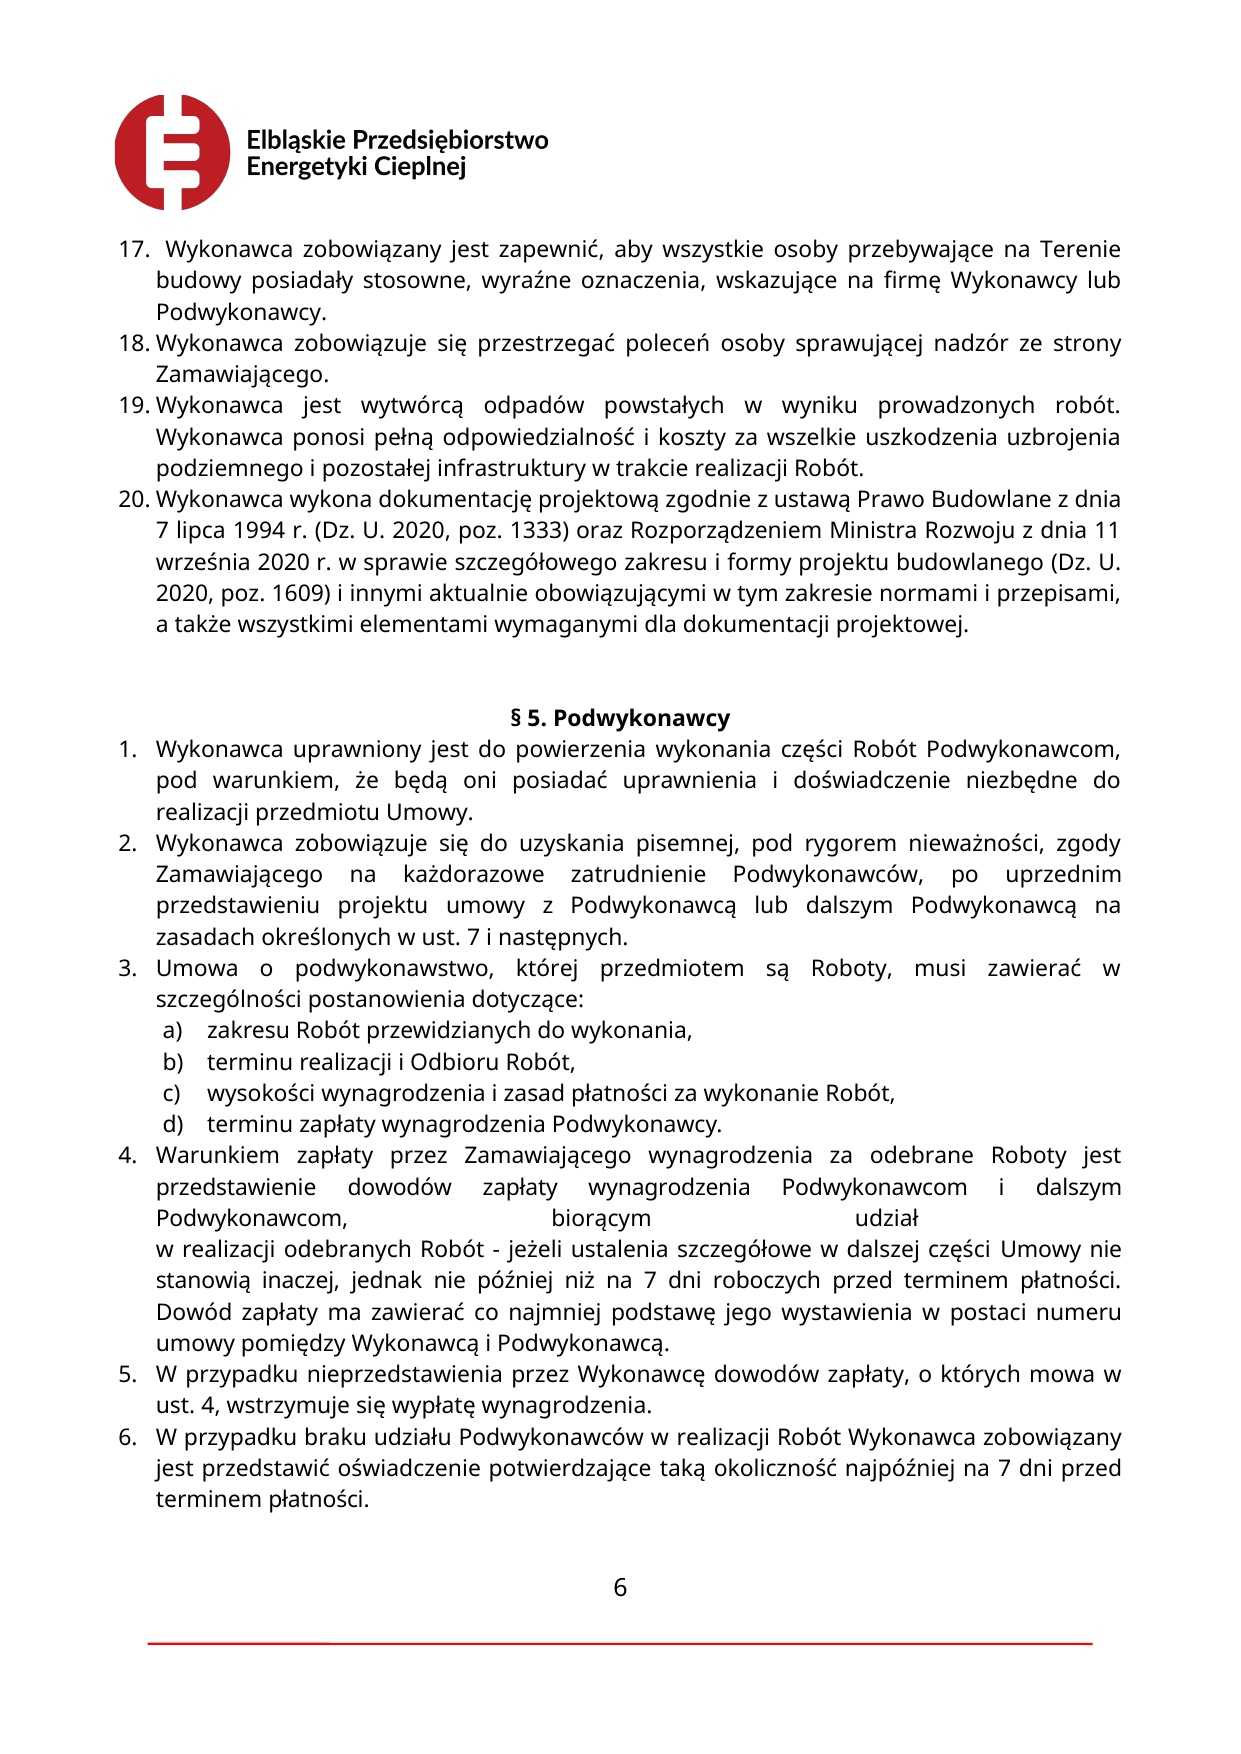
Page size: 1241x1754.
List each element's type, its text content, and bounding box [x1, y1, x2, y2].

list Wykonawca uprawniony jest do powierzenia wykonania części Robót Podwykonawcom, pod warunkiem, że będą oni posiadać uprawnienia i doświadczenie niezbędne do realizacji przedmiotu Umowy. [118, 733, 1122, 827]
list W przypadku braku udziału Podwykonawców w realizacji Robót Wykonawca zobowiązany jest przedstawić oświadczenie potwierdzające taką okoliczność najpóźniej na 7 dni przed terminem płatności. [118, 1421, 1122, 1514]
list Wykonawca zobowiązuje się przestrzegać poleceń osoby sprawującej nadzór ze strony Zamawiającego. [118, 327, 1122, 389]
text § 5. Podwykonawcy [118, 702, 1122, 733]
list Wykonawca jest wytwórcą odpadów powstałych w wyniku prowadzonych robót. Wykonawca ponosi pełną odpowiedzialność i koszty za wszelkie uszkodzenia uzbrojenia podziemnego i pozostałej infrastruktury w trakcie realizacji Robót. [118, 389, 1122, 483]
list Wykonawca zobowiązuje się do uzyskania pisemnej, pod rygorem nieważności, zgody Zamawiającego na każdorazowe zatrudnienie Podwykonawców, po uprzednim przedstawieniu projektu umowy z Podwykonawcą lub dalszym Podwykonawcą na zasadach określonych w ust. 7 i następnych. [118, 827, 1122, 952]
list terminu realizacji i Odbioru Robót, [162, 1046, 1122, 1077]
list Wykonawca zobowiązany jest zapewnić, aby wszystkie osoby przebywające na Terenie budowy posiadały stosowne, wyraźne oznaczenia, wskazujące na firmę Wykonawcy lub Podwykonawcy. [118, 233, 1122, 327]
list W przypadku nieprzedstawienia przez Wykonawcę dowodów zapłaty, o których mowa w ust. 4, wstrzymuje się wypłatę wynagrodzenia. [118, 1358, 1122, 1421]
list Wykonawca wykona dokumentację projektową zgodnie z ustawą Prawo Budowlane z dnia 7 lipca 1994 r. (Dz. U. 2020, poz. 1333) oraz Rozporządzeniem Ministra Rozwoju z dnia 11 września 2020 r. w sprawie szczegółowego zakresu i formy projektu budowlanego (Dz. U. 2020, poz. 1609) i innymi aktualnie obowiązującymi w tym zakresie normami i przepisami, a także wszystkimi elementami wymaganymi dla dokumentacji projektowej. [118, 483, 1122, 639]
picture [114, 95, 549, 210]
list wysokości wynagrodzenia i zasad płatności za wykonanie Robót, [162, 1077, 1122, 1108]
list Umowa o podwykonawstwo, której przedmiotem są Roboty, musi zawierać w szczególności postanowienia dotyczące: [118, 952, 1122, 1014]
list Warunkiem zapłaty przez Zamawiającego wynagrodzenia za odebrane Roboty jest przedstawienie dowodów zapłaty wynagrodzenia Podwykonawcom i dalszym Podwykonawcom, biorącym udział w realizacji odebranych Robót - jeżeli ustalenia szczegółowe w dalszej części Umowy nie stanowią inaczej, jednak nie później niż na 7 dni roboczych przed terminem płatności. Dowód zapłaty ma zawierać co najmniej podstawę jego wystawienia w postaci numeru umowy pomiędzy Wykonawcą i Podwykonawcą. [118, 1139, 1122, 1358]
list zakresu Robót przewidzianych do wykonania, [162, 1014, 1122, 1046]
list terminu zapłaty wynagrodzenia Podwykonawcy. [162, 1108, 1122, 1139]
